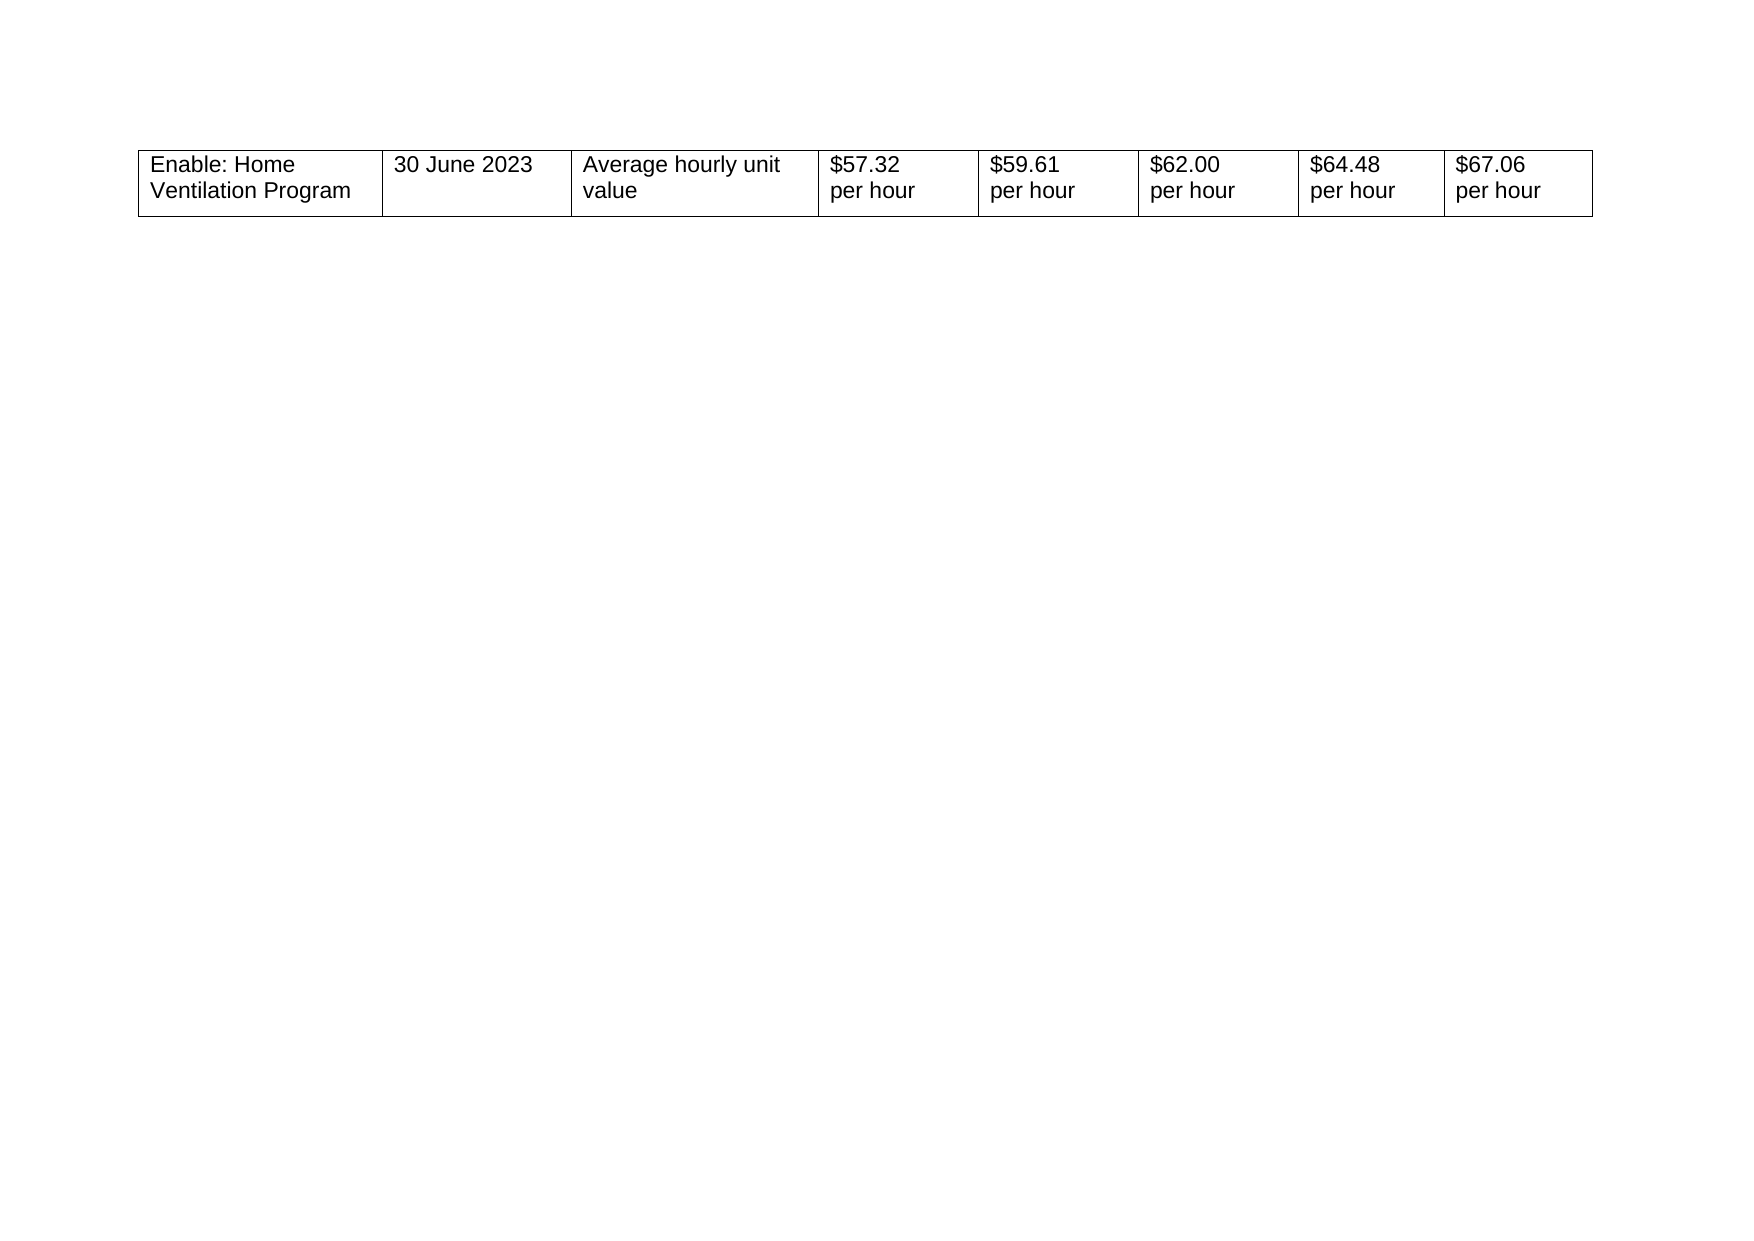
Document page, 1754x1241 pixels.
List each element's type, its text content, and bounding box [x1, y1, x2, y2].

table_cell Enable: Home Ventilation Program [139, 151, 382, 216]
table_cell $62.00 per hour [1139, 151, 1298, 216]
table_cell 30 June 2023 [383, 151, 571, 216]
table_cell $57.32 per hour [819, 151, 978, 216]
table_cell $59.61 per hour [979, 151, 1138, 216]
table_cell $64.48 per hour [1299, 151, 1444, 216]
table_cell $67.06 per hour [1445, 151, 1592, 216]
table_cell Average hourly unit value [572, 151, 818, 216]
